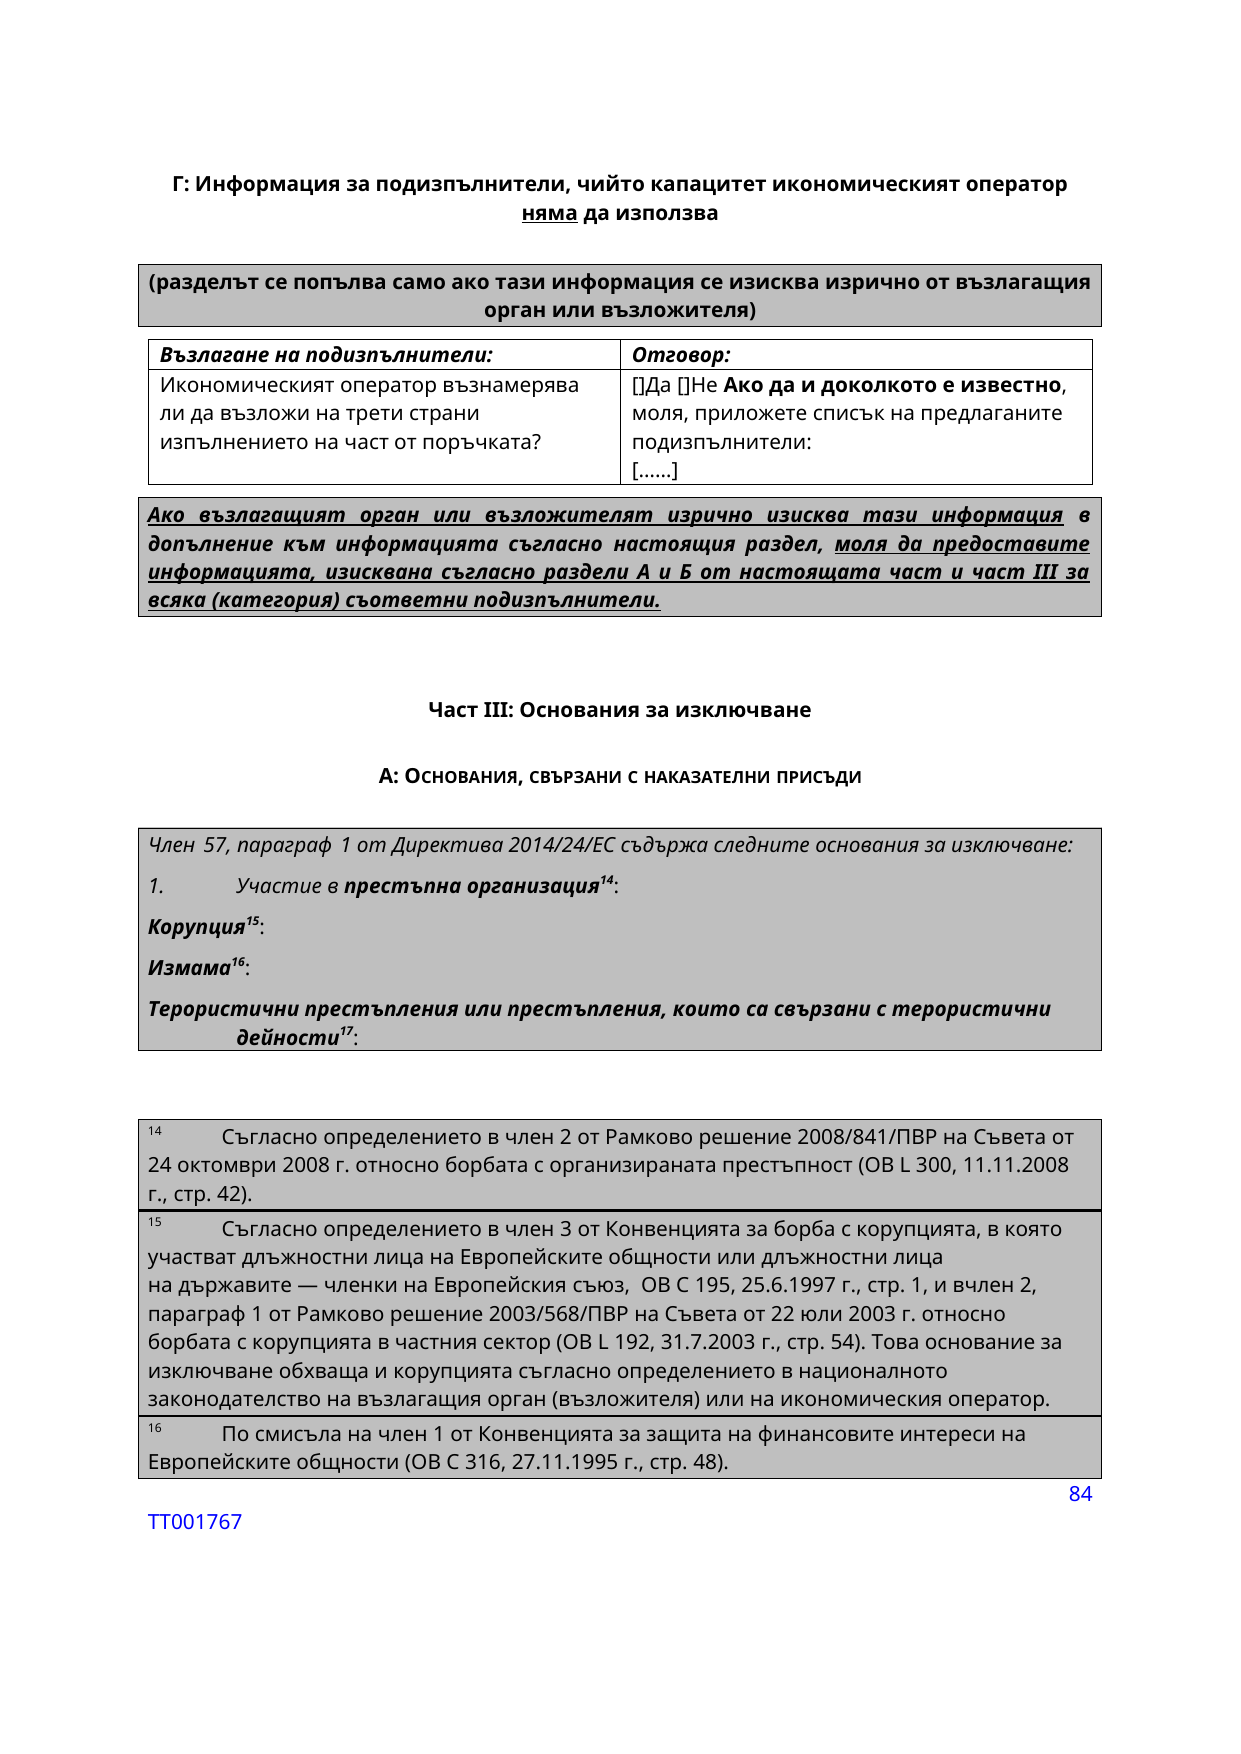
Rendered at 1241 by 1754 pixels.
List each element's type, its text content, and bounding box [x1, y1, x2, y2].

text (разделът се попълва само ако тази информация се изисква изрично от възлагащия орган или възложителя) [139, 265, 1101, 326]
text Ако възлагащият орган или възложителят изрично изисква тази информация в допълнение към информацията съгласно настоящия раздел, моля да предоставите информацията, изисквана съгласно раздели А и Б от настоящата част и част ІІІ за всяка (категория) съответни подизпълнители. [139, 498, 1101, 616]
table_cell []Да []Не Ако да и доколкото е известно, моля, приложете списък на предлаганите подизпълнители: [……] [621, 370, 1092, 484]
text Измама: [139, 950, 1101, 982]
text Корупция: [139, 909, 1101, 941]
text Г: Информация за подизпълнители, чийто капацитет икономическият оператор няма да използва [148, 169, 1092, 226]
list Участие в престъпна организация: [139, 868, 1101, 900]
table_header Отговор: [621, 340, 1092, 369]
table_cell Икономическият оператор възнамерява ли да възложи на трети страни изпълнението на част от поръчката? [149, 370, 620, 484]
text А: Основания, свързани с наказателни присъди [148, 762, 1092, 790]
text Терористични престъпления или престъпления, които са свързани с терористични дейности: [139, 991, 1101, 1050]
text Член 57, параграф 1 от Директива 2014/24/ЕС съдържа следните основания за изключване: [139, 829, 1101, 859]
table_header Възлагане на подизпълнители: [149, 340, 620, 369]
text Част III: Основания за изключване [148, 696, 1092, 724]
